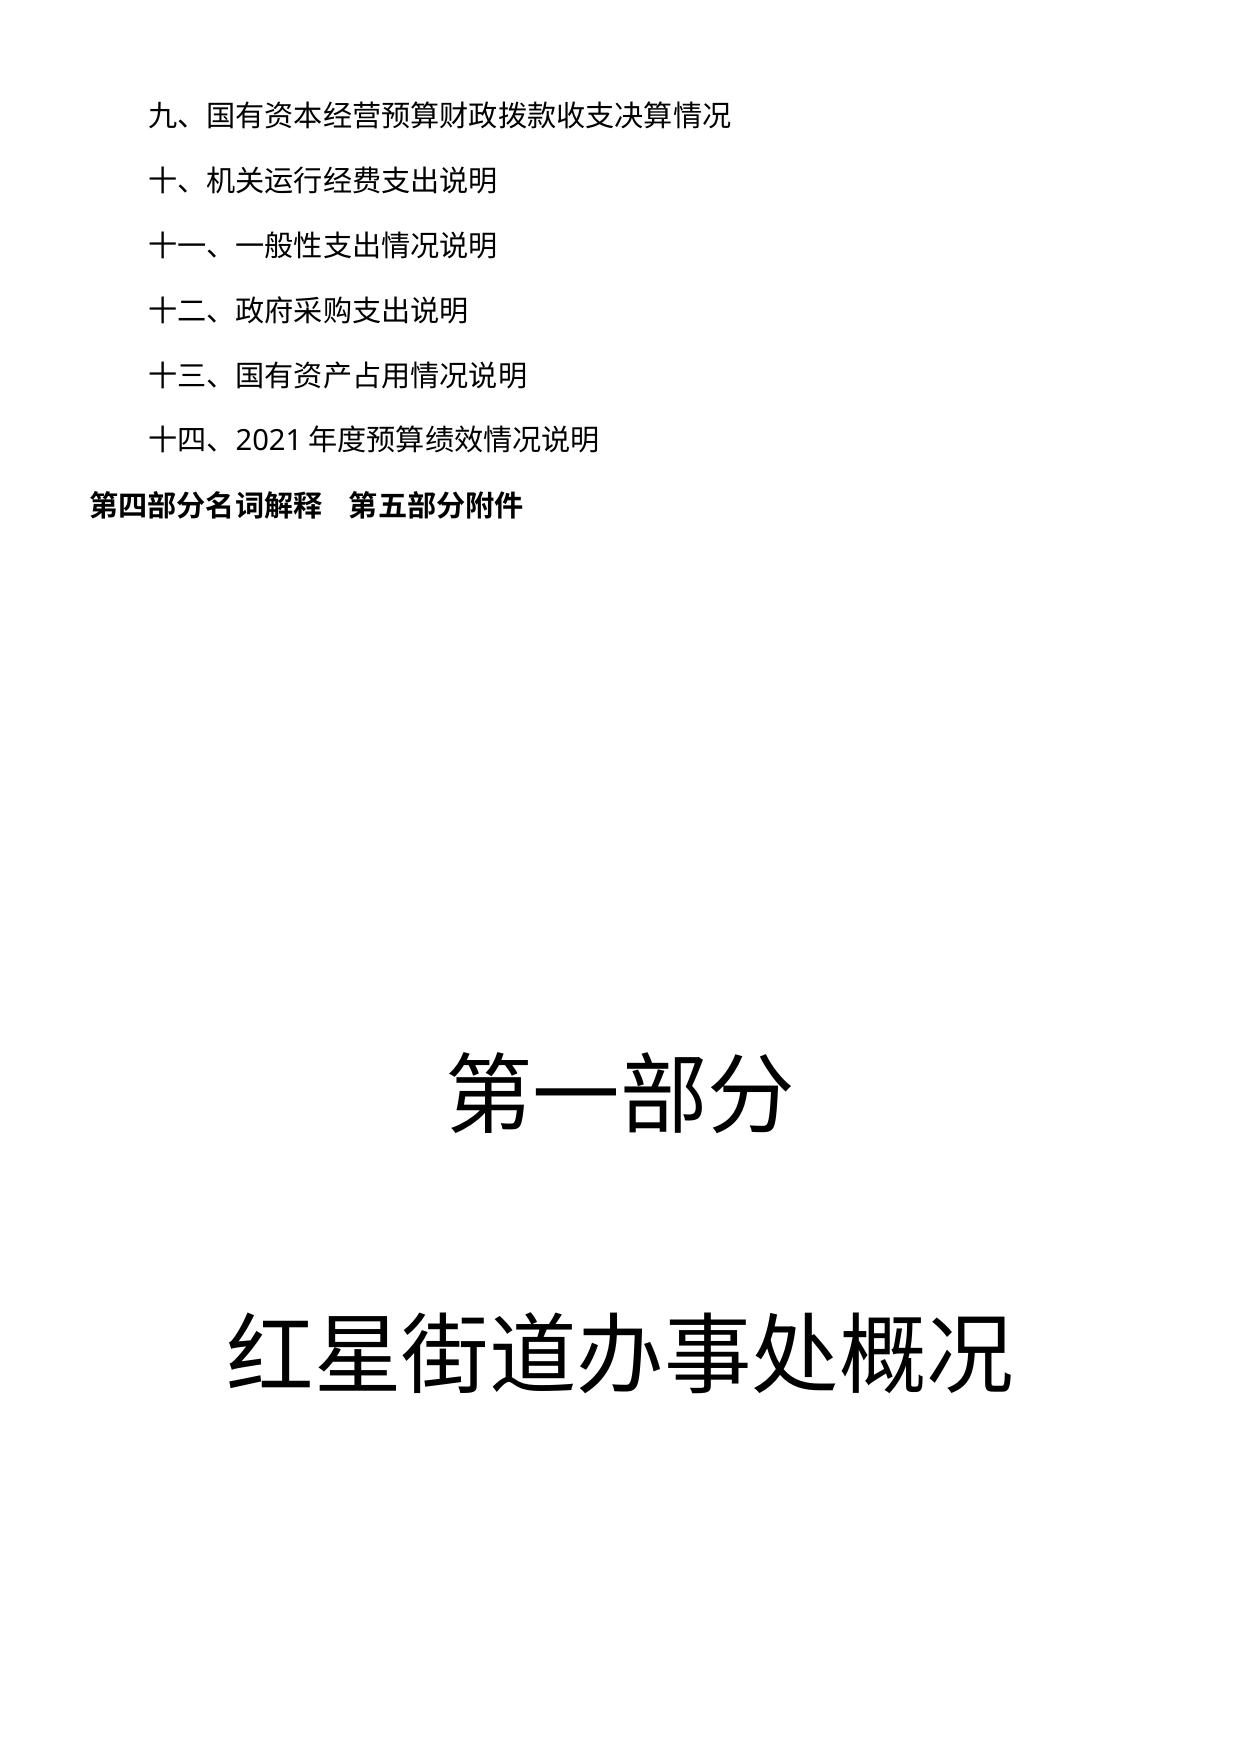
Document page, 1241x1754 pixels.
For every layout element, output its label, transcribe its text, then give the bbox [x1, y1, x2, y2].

text 十二、政府采购支出说明 [75, 276, 1165, 341]
text 红星街道办事处概况 [75, 1283, 1165, 1413]
text 第一部分 [75, 1023, 1165, 1153]
text 九、国有资本经营预算财政拨款收支决算情况 [75, 81, 1165, 146]
text 十一、一般性支出情况说明 [75, 211, 1165, 276]
text 第四部分名词解释 第五部分附件 [75, 471, 1165, 536]
text 十四、2021年度预算绩效情况说明 [75, 406, 1165, 471]
text 十三、国有资产占用情况说明 [75, 341, 1165, 406]
text 十、机关运行经费支出说明 [75, 146, 1165, 211]
